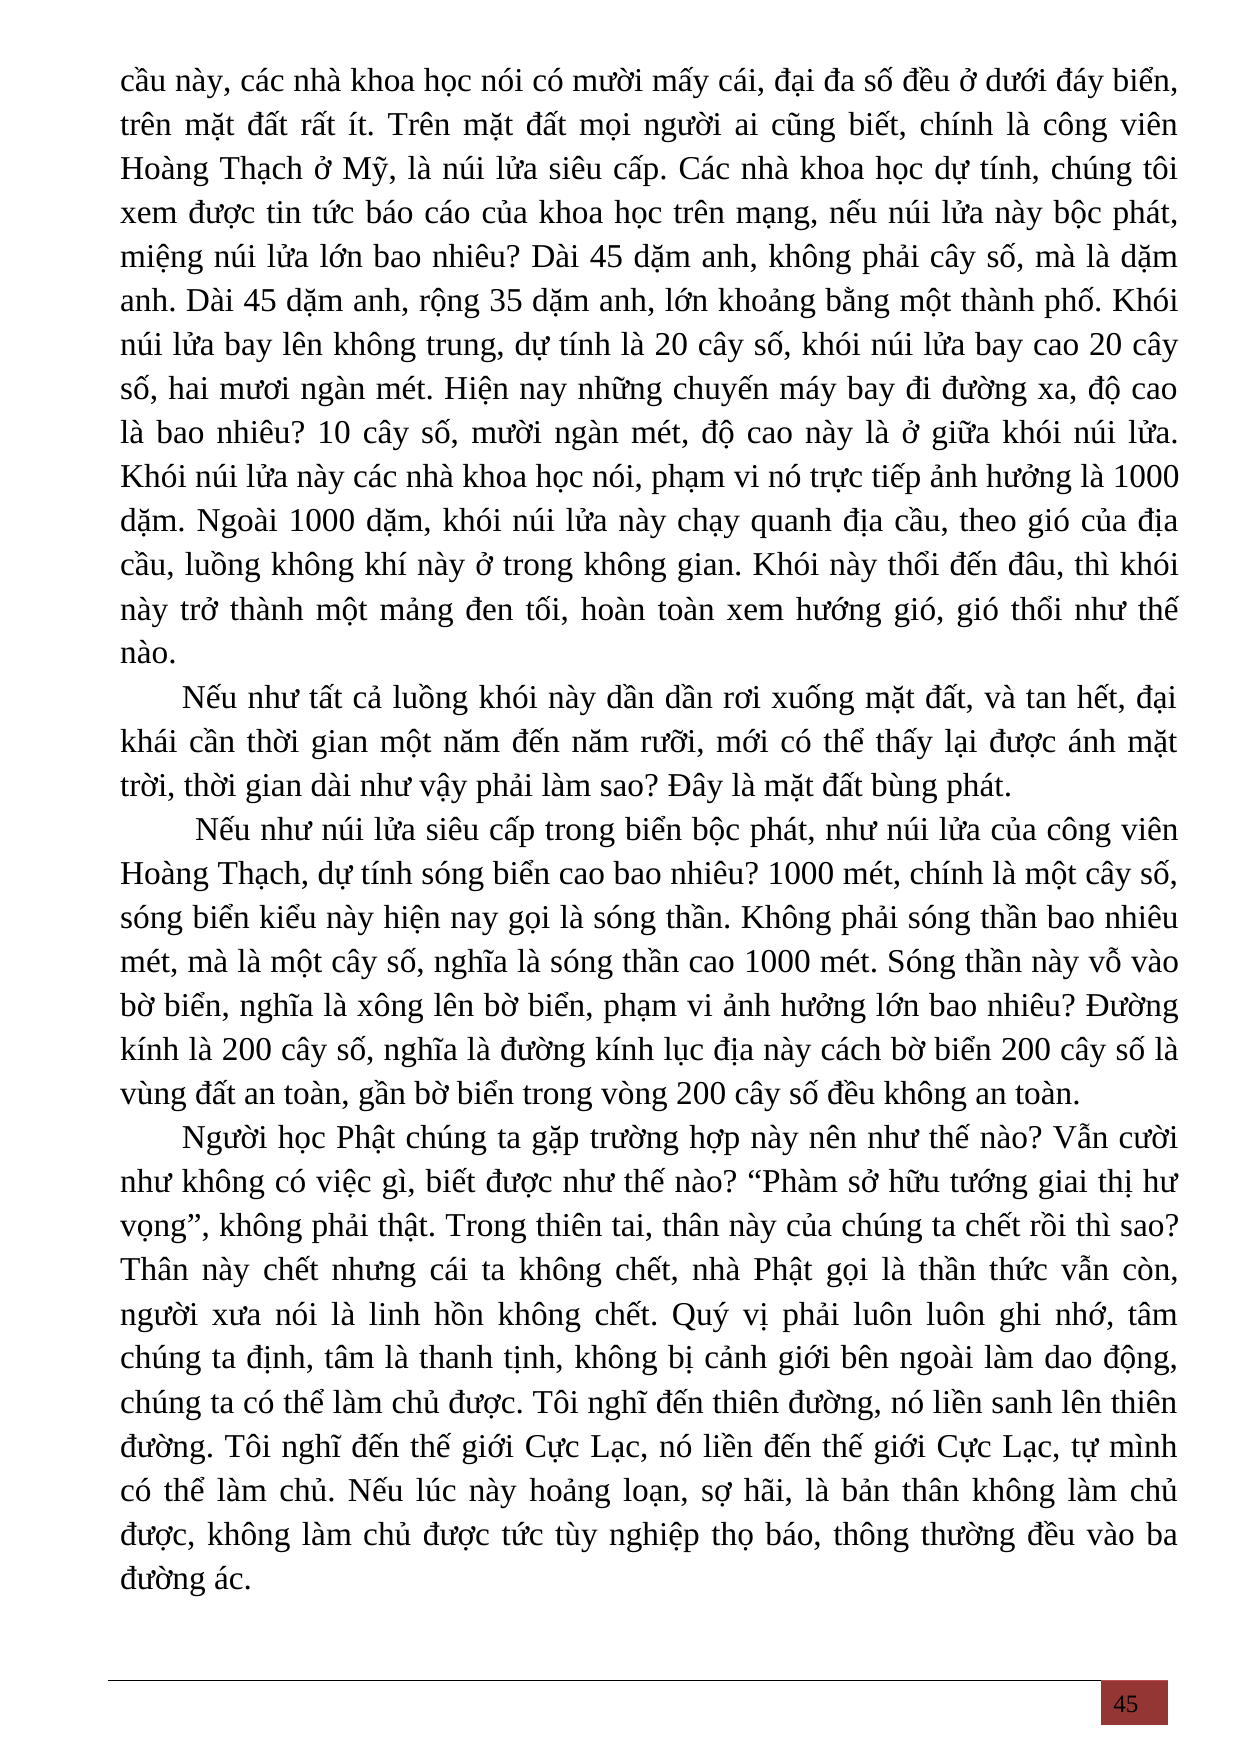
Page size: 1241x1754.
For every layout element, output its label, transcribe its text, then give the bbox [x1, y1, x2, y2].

text Nếu như núi lửa siêu cấp trong biển bộc phát, như núi lửa của công viên Hoàng Thạch, dự tính sóng biển cao bao nhiêu? 1000 mét, chính là một cây số, sóng biển kiểu này hiện nay gọi là sóng thần. Không phải sóng thần bao nhiêu mét, mà là một cây số, nghĩa là sóng thần cao 1000 mét. Sóng thần này vỗ vào bờ biển, nghĩa là xông lên bờ biển, phạm vi ảnh hưởng lớn bao nhiêu? Đường kính là 200 cây số, nghĩa là đường kính lục địa này cách bờ biển 200 cây số là vùng đất an toàn, gần bờ biển trong vòng 200 cây số đều không an toàn. [120, 809, 1180, 1112]
text Nếu như tất cả luồng khói này dần dần rơi xuống mặt đất, và tan hết, đại khái cần thời gian một năm đến năm rưỡi, mới có thể thấy lại được ánh mặt trời, thời gian dài như vậy phải làm sao? Đây là mặt đất bùng phát. [120, 677, 1180, 803]
text Người học Phật chúng ta gặp trường hợp này nên như thế nào? Vẫn cười như không có việc gì, biết được như thế nào? “Phàm sở hữu tướng giai thị hư vọng”, không phải thật. Trong thiên tai, thân này của chúng ta chết rồi thì sao? Thân này chết nhưng cái ta không chết, nhà Phật gọi là thần thức vẫn còn, người xưa nói là linh hồn không chết. Quý vị phải luôn luôn ghi nhớ, tâm chúng ta định, tâm là thanh tịnh, không bị cảnh giới bên ngoài làm dao động, chúng ta có thể làm chủ được. Tôi nghĩ đến thiên đường, nó liền sanh lên thiên đường. Tôi nghĩ đến thế giới Cực Lạc, nó liền đến thế giới Cực Lạc, tự mình có thể làm chủ. Nếu lúc này hoảng loạn, sợ hãi, là bản thân không làm chủ được, không làm chủ được tức tùy nghiệp thọ báo, thông thường đều vào ba đường ác. [120, 1117, 1180, 1596]
